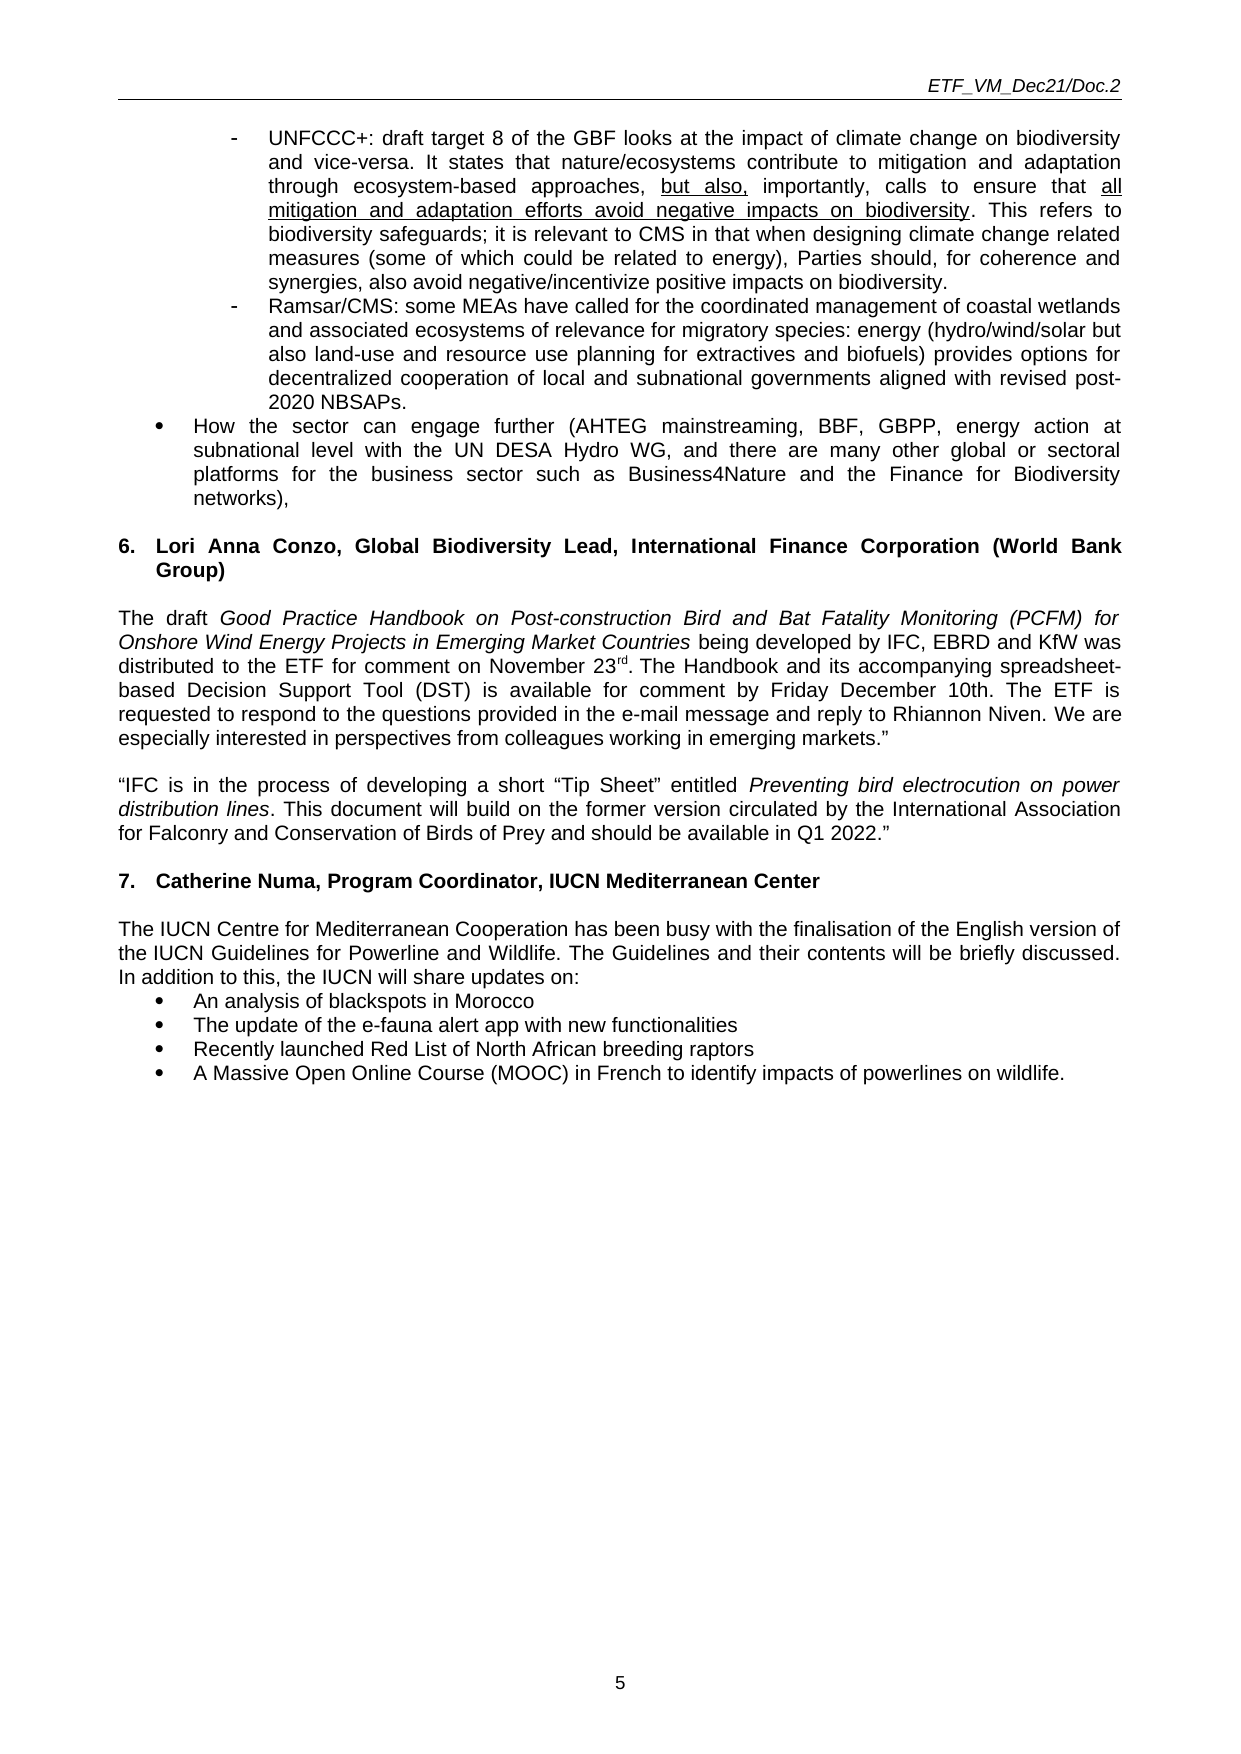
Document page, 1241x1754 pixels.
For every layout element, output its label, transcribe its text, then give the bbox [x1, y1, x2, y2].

list UNFCCC+: draft target 8 of the GBF looks at the impact of climate change on biodiversity and vice-versa. It states that nature/ecosystems contribute to mitigation and adaptation through ecosystem-based approaches, but also, importantly, calls to ensure that all mitigation and adaptation efforts avoid negative impacts on biodiversity. This refers to biodiversity safeguards; it is relevant to CMS in that when designing climate change related measures (some of which could be related to energy), Parties should, for coherence and synergies, also avoid negative/incentivize positive impacts on biodiversity. [231, 126, 1122, 294]
list Recently launched Red List of North African breeding raptors [156, 1037, 1122, 1061]
list Catherine Numa, Program Coordinator, IUCN Mediterranean Center [118, 869, 1122, 893]
text “IFC is in the process of developing a short “Tip Sheet” entitled Preventing bird electrocution on power distribution lines. This document will build on the former version circulated by the International Association for Falconry and Conservation of Birds of Prey and should be available in Q1 2022.” [118, 773, 1122, 845]
list An analysis of blackspots in Morocco [156, 989, 1122, 1013]
text The draft Good Practice Handbook on Post-construction Bird and Bat Fatality Monitoring (PCFM) for Onshore Wind Energy Projects in Emerging Market Countries being developed by IFC, EBRD and KfW was distributed to the ETF for comment on November 23rd. The Handbook and its accompanying spreadsheet-based Decision Support Tool (DST) is available for comment by Friday December 10th. The ETF is requested to respond to the questions provided in the e-mail message and reply to Rhiannon Niven. We are especially interested in perspectives from colleagues working in emerging markets.” [118, 606, 1122, 749]
list The update of the e-fauna alert app with new functionalities [156, 1013, 1122, 1037]
list Lori Anna Conzo, Global Biodiversity Lead, International Finance Corporation (World Bank Group) [118, 534, 1122, 582]
text The IUCN Centre for Mediterranean Cooperation has been busy with the finalisation of the English version of the IUCN Guidelines for Powerline and Wildlife. The Guidelines and their contents will be briefly discussed. In addition to this, the IUCN will share updates on: [118, 917, 1122, 989]
list How the sector can engage further (AHTEG mainstreaming, BBF, GBPP, energy action at subnational level with the UN DESA Hydro WG, and there are many other global or sectoral platforms for the business sector such as Business4Nature and the Finance for Biodiversity networks), [156, 414, 1122, 510]
list A Massive Open Online Course (MOOC) in French to identify impacts of powerlines on wildlife. [156, 1061, 1122, 1085]
list Ramsar/CMS: some MEAs have called for the coordinated management of coastal wetlands and associated ecosystems of relevance for migratory species: energy (hydro/wind/solar but also land-use and resource use planning for extractives and biofuels) provides options for decentralized cooperation of local and subnational governments aligned with revised post-2020 NBSAPs. [231, 294, 1122, 414]
